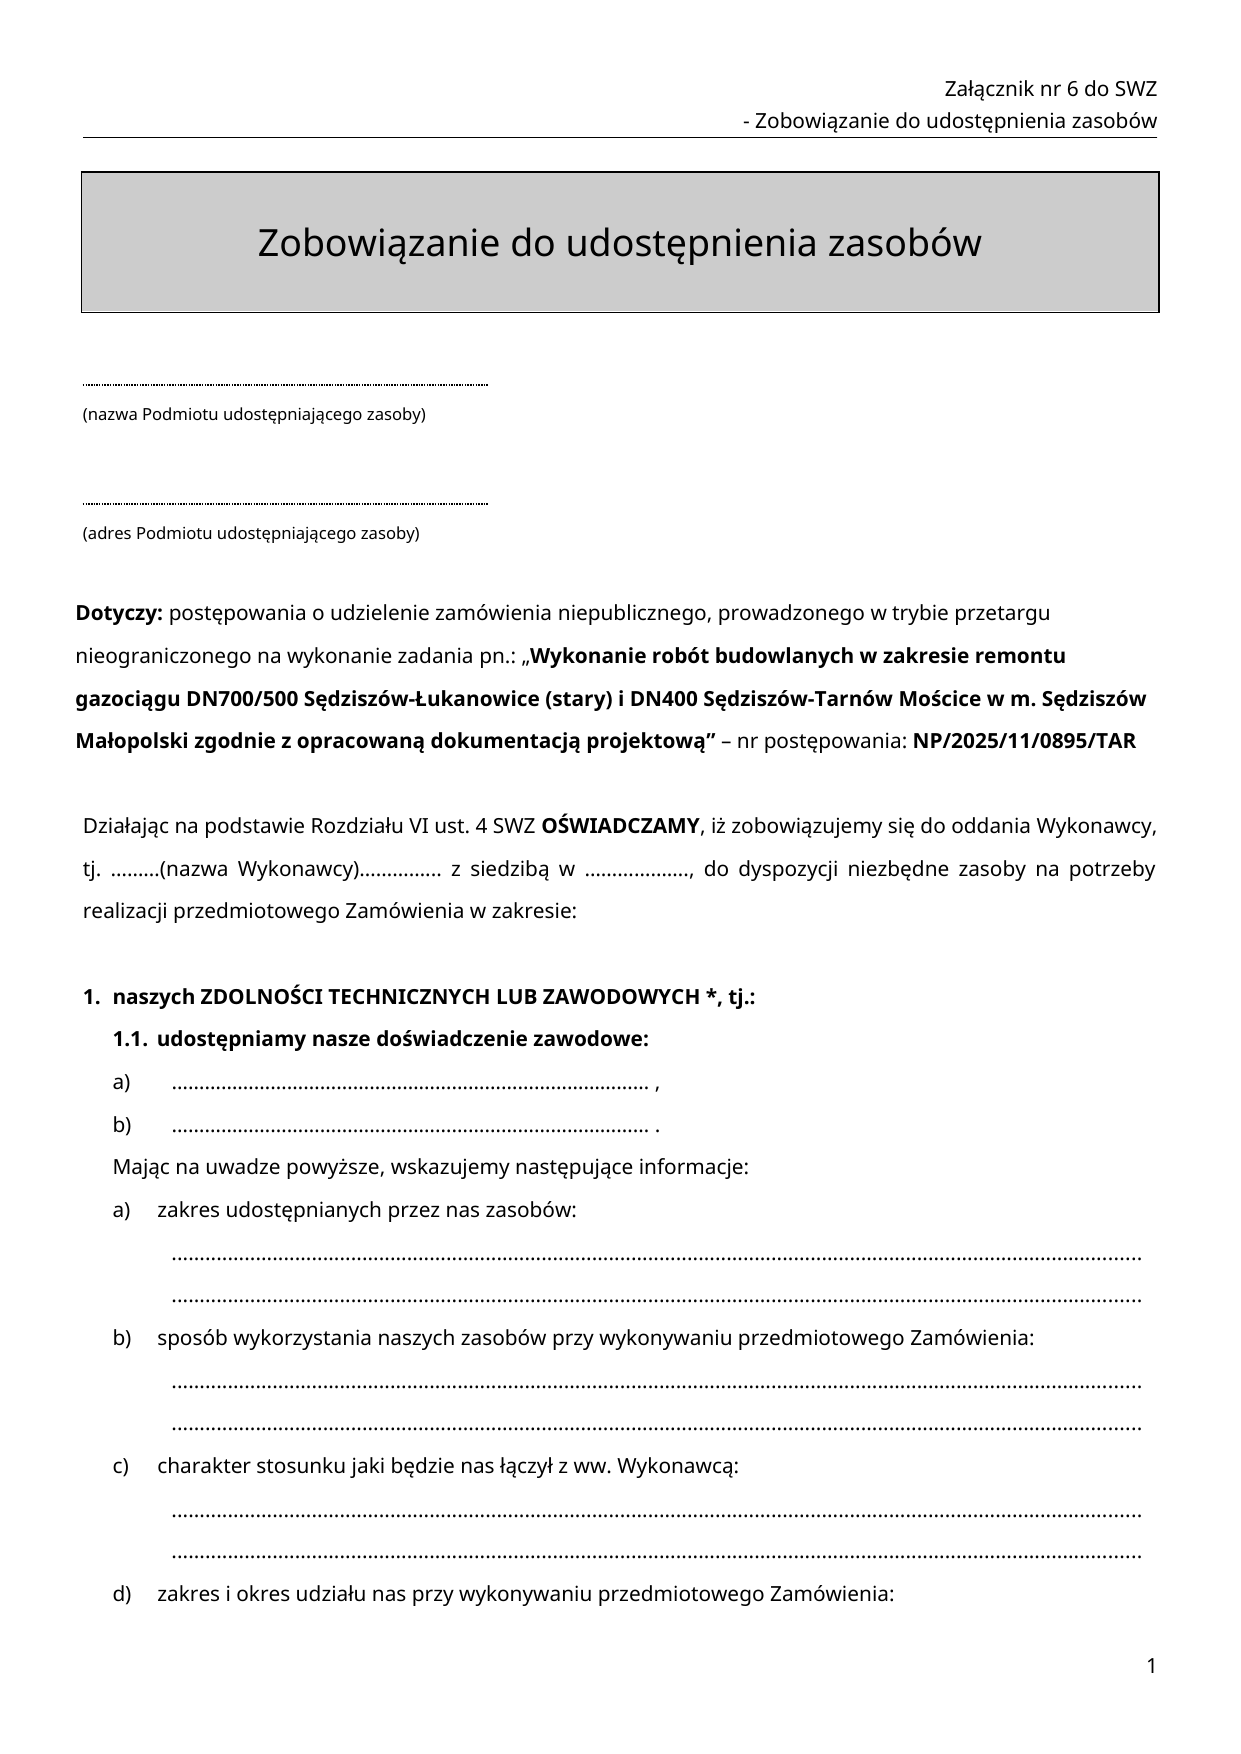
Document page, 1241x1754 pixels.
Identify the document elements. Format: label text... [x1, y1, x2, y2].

list zakres i okres udziału nas przy wykonywaniu przedmiotowego Zamówienia: [112, 1579, 1157, 1608]
list naszych ZDOLNOŚCI TECHNICZNYCH LUB ZAWODOWYCH *, tj.: [83, 982, 1157, 1010]
text Działając na podstawie Rozdziału VI ust. 4 SWZ OŚWIADCZAMY, iż zobowiązujemy się do oddania Wykonawcy, tj. ………(nazwa Wykonawcy)…………... z siedzibą w ………………., do dyspozycji niezbędne zasoby na potrzeby realizacji przedmiotowego Zamówienia w zakresie: [83, 811, 1157, 925]
text Mając na uwadze powyższe, wskazujemy następujące informacje: [112, 1152, 1157, 1181]
list …………………………………………………………………………… . [112, 1110, 1157, 1138]
list …………………………………………………………………………… , [112, 1067, 1157, 1096]
text Dotyczy: postępowania o udzielenie zamówienia niepublicznego, prowadzonego w trybie przetargu nieograniczonego na wykonanie zadania pn.: „Wykonanie robót budowlanych w zakresie remontu gazociągu DN700/500 Sędziszów-Łukanowice (stary) i DN400 Sędziszów-Tarnów Mościce w m. Sędziszów Małopolski zgodnie z opracowaną dokumentacją projektową” – nr postępowania: NP/2025/11/0895/TAR [75, 598, 1172, 755]
text (adres Podmiotu udostępniającego zasoby) [83, 522, 1157, 544]
table_header Zobowiązanie do udostępnienia zasobów [82, 173, 1158, 311]
list udostępniamy nasze doświadczenie zawodowe: [112, 1024, 1157, 1053]
list sposób wykorzystania naszych zasobów przy wykonywaniu przedmiotowego Zamówienia: [112, 1323, 1157, 1351]
list charakter stosunku jaki będzie nas łączył z ww. Wykonawcą: [112, 1451, 1157, 1479]
text (nazwa Podmiotu udostępniającego zasoby) [83, 402, 1157, 425]
list zakres udostępnianych przez nas zasobów: [112, 1195, 1157, 1223]
